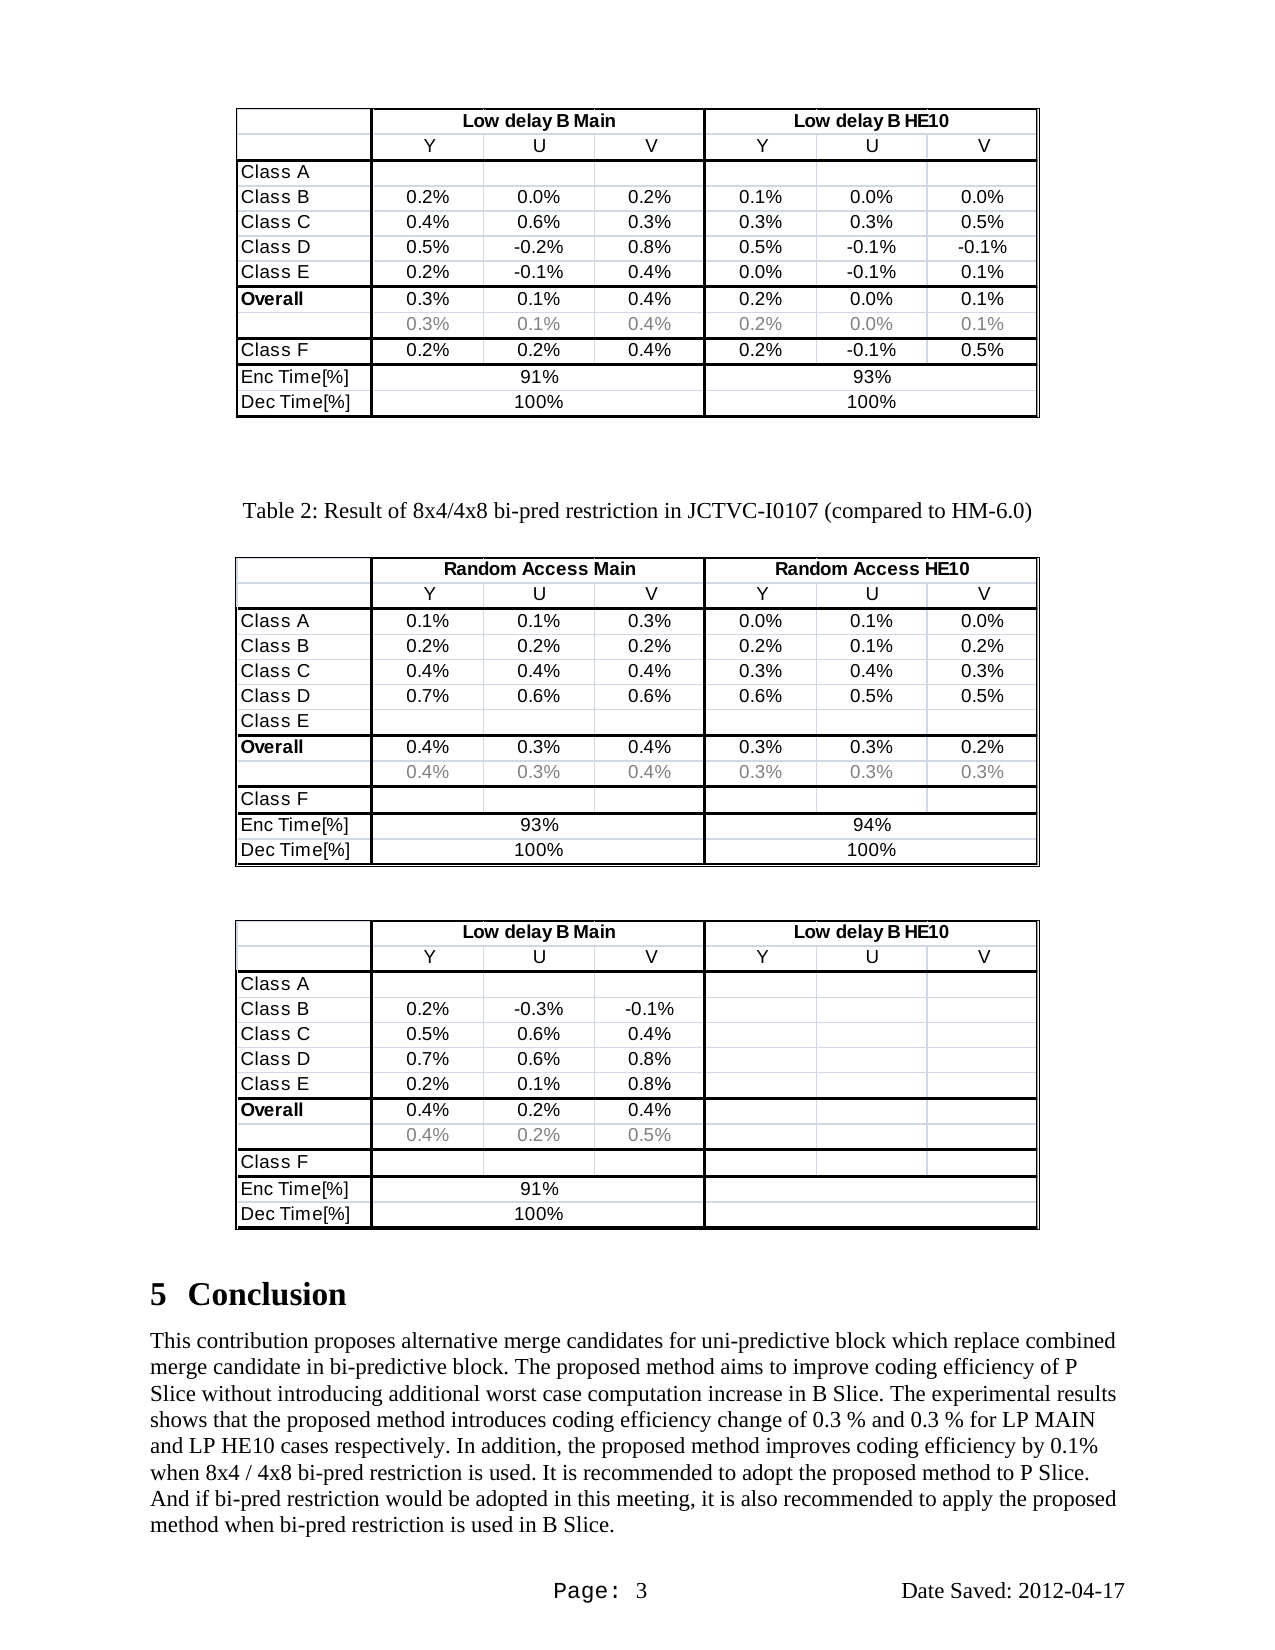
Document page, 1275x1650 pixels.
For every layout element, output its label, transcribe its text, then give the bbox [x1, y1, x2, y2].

subtitle Conclusion [150, 1274, 1125, 1313]
text Table 2: Result of 8x4/4x8 bi-pred restriction in JCTVC-I0107 (compared to HM-6.0) [150, 497, 1125, 523]
text This contribution proposes alternative merge candidates for uni-predictive block which replace combined merge candidate in bi-predictive block. The proposed method aims to improve coding efficiency of P Slice without introducing additional worst case computation increase in B Slice. The experimental results shows that the proposed method introduces coding efficiency change of 0.3 % and 0.3 % for LP MAIN and LP HE10 cases respectively. In addition, the proposed method improves coding efficiency by 0.1% when 8x4 / 4x8 bi-pred restriction is used. It is recommended to adopt the proposed method to P Slice. And if bi-pred restriction would be adopted in this meeting, it is also recommended to apply the proposed method when bi-pred restriction is used in B Slice. [150, 1327, 1125, 1538]
